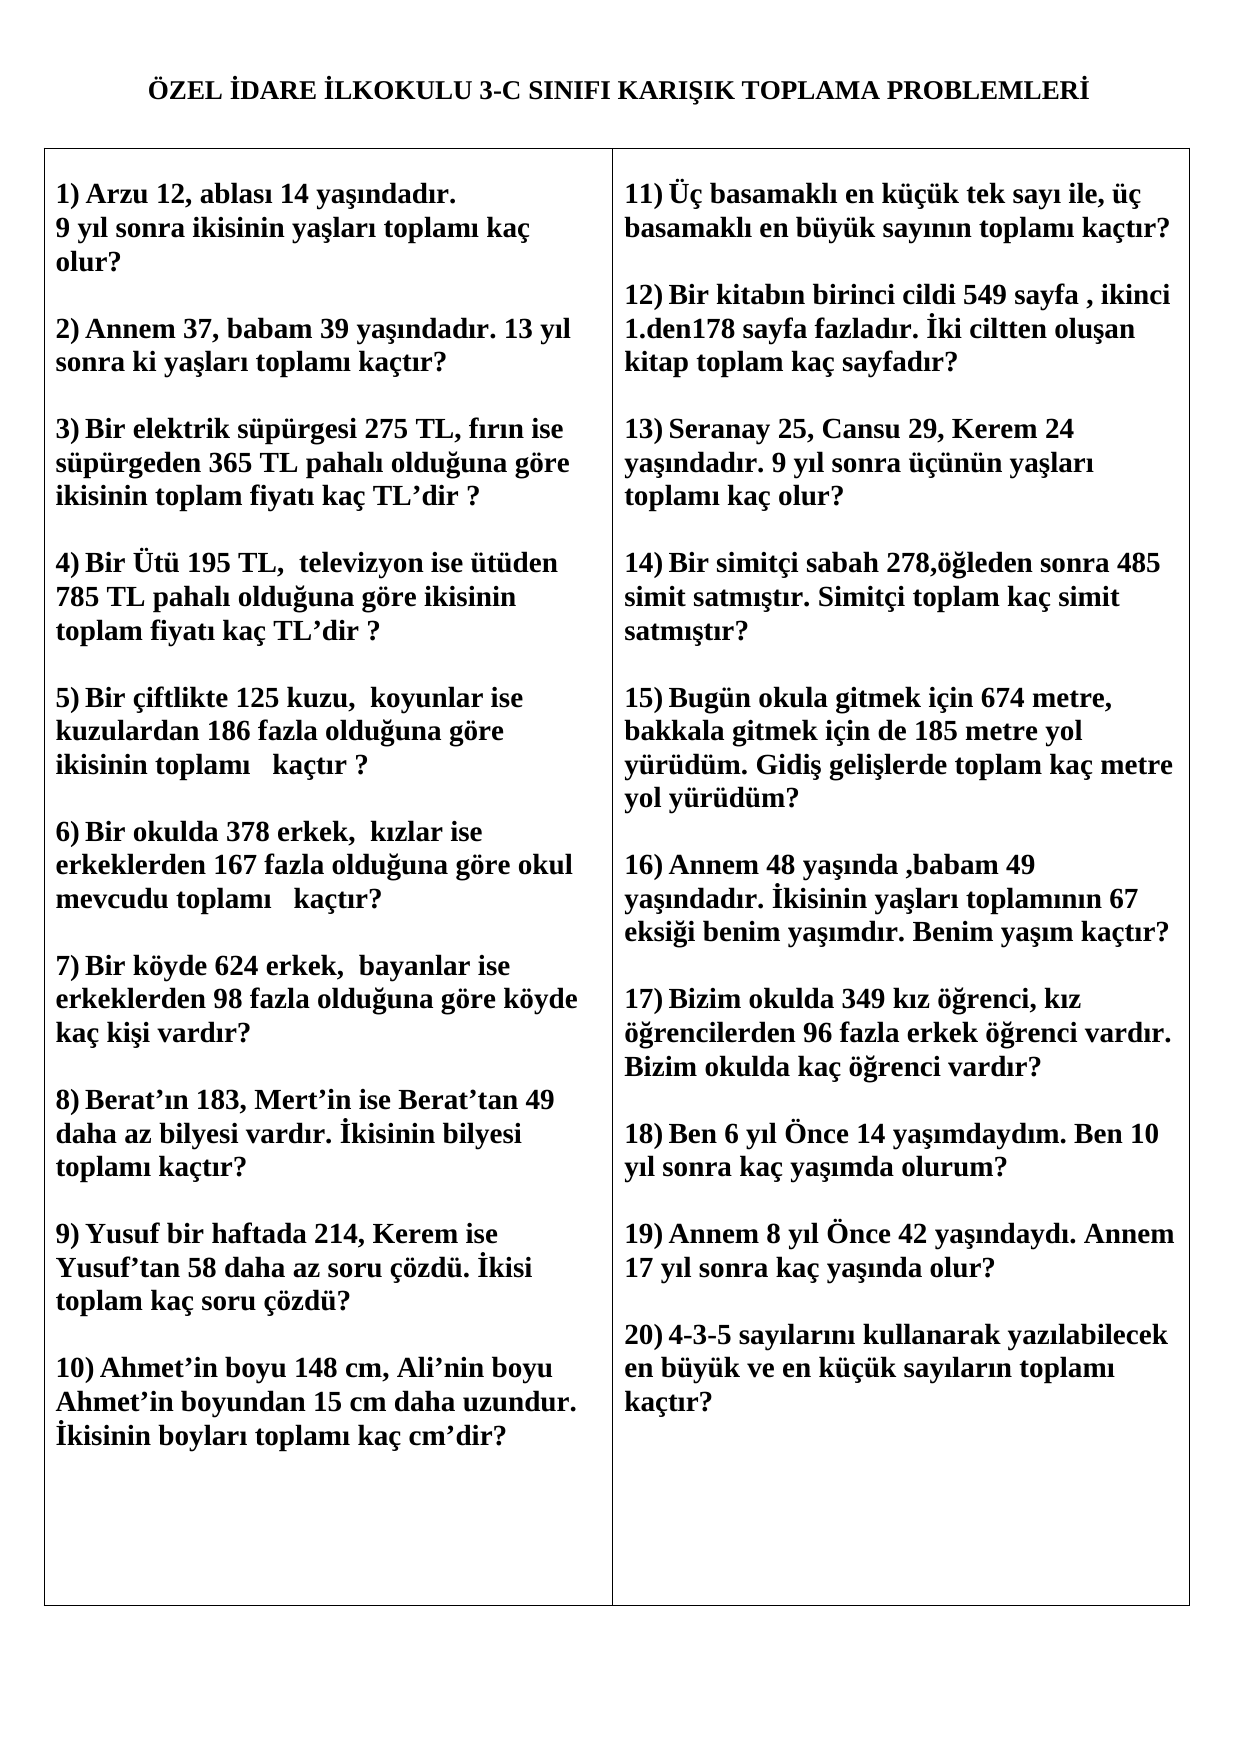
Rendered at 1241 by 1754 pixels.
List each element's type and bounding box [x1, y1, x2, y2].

table_header [45, 149, 612, 1605]
table_header [613, 149, 1189, 1605]
